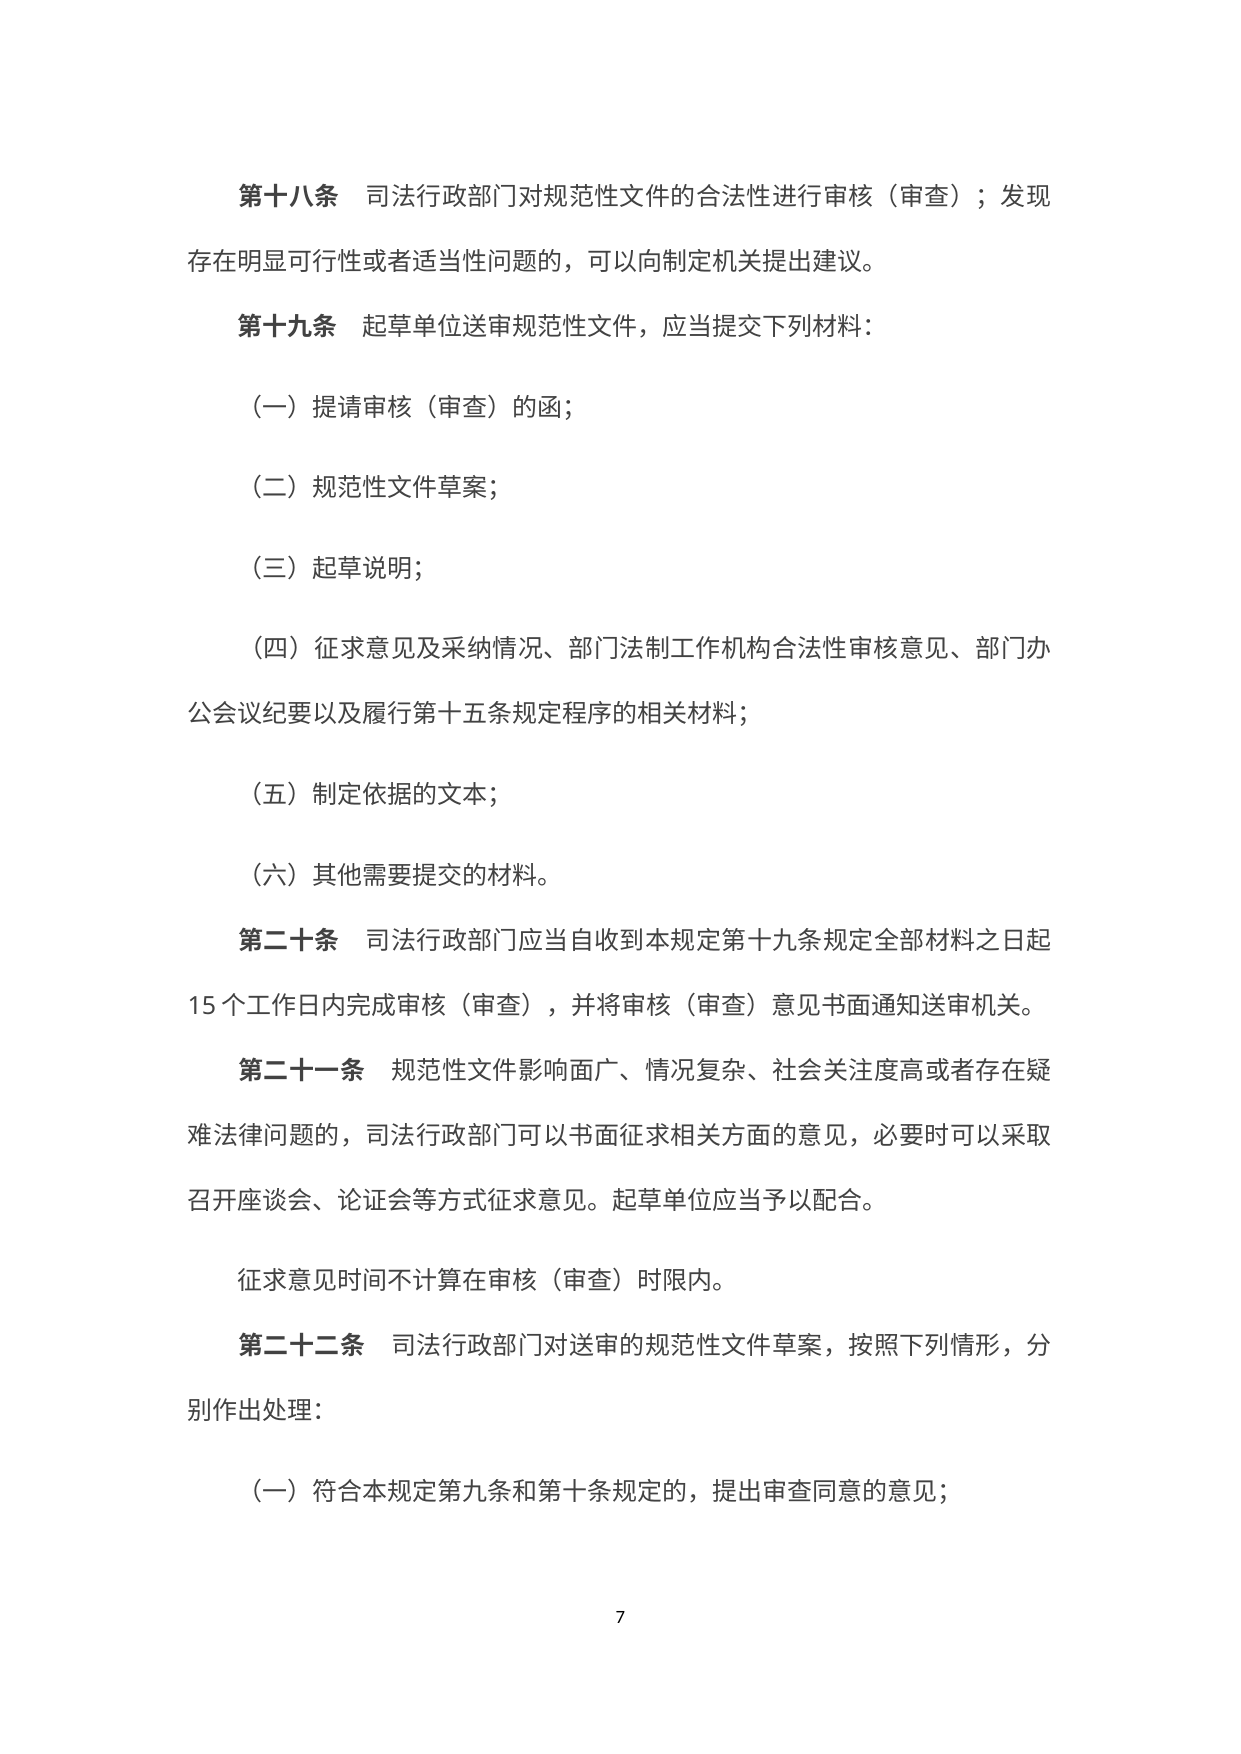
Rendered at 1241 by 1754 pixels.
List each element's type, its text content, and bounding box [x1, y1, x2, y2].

text （二）规范性文件草案； [187, 453, 1053, 518]
text 第二十条 司法行政部门应当自收到本规定第十九条规定全部材料之日起15个工作日内完成审核（审查），并将审核（审查）意见书面通知送审机关。 [187, 906, 1053, 1036]
text 第二十二条 司法行政部门对送审的规范性文件草案，按照下列情形，分别作出处理： [187, 1311, 1053, 1441]
text 第十八条 司法行政部门对规范性文件的合法性进行审核（审查）；发现存在明显可行性或者适当性问题的，可以向制定机关提出建议。 [187, 162, 1053, 292]
text （四）征求意见及采纳情况、部门法制工作机构合法性审核意见、部门办公会议纪要以及履行第十五条规定程序的相关材料； [187, 614, 1053, 744]
text （一）提请审核（审查）的函； [187, 373, 1053, 438]
text （一）符合本规定第九条和第十条规定的，提出审查同意的意见； [187, 1457, 1053, 1522]
text （六）其他需要提交的材料。 [187, 841, 1053, 906]
text 征求意见时间不计算在审核（审查）时限内。 [187, 1246, 1053, 1311]
text 第十九条 起草单位送审规范性文件，应当提交下列材料： [187, 292, 1053, 357]
text （五）制定依据的文本； [187, 760, 1053, 825]
text （三）起草说明； [187, 534, 1053, 599]
text 第二十一条 规范性文件影响面广、情况复杂、社会关注度高或者存在疑难法律问题的，司法行政部门可以书面征求相关方面的意见，必要时可以采取召开座谈会、论证会等方式征求意见。起草单位应当予以配合。 [187, 1036, 1053, 1231]
